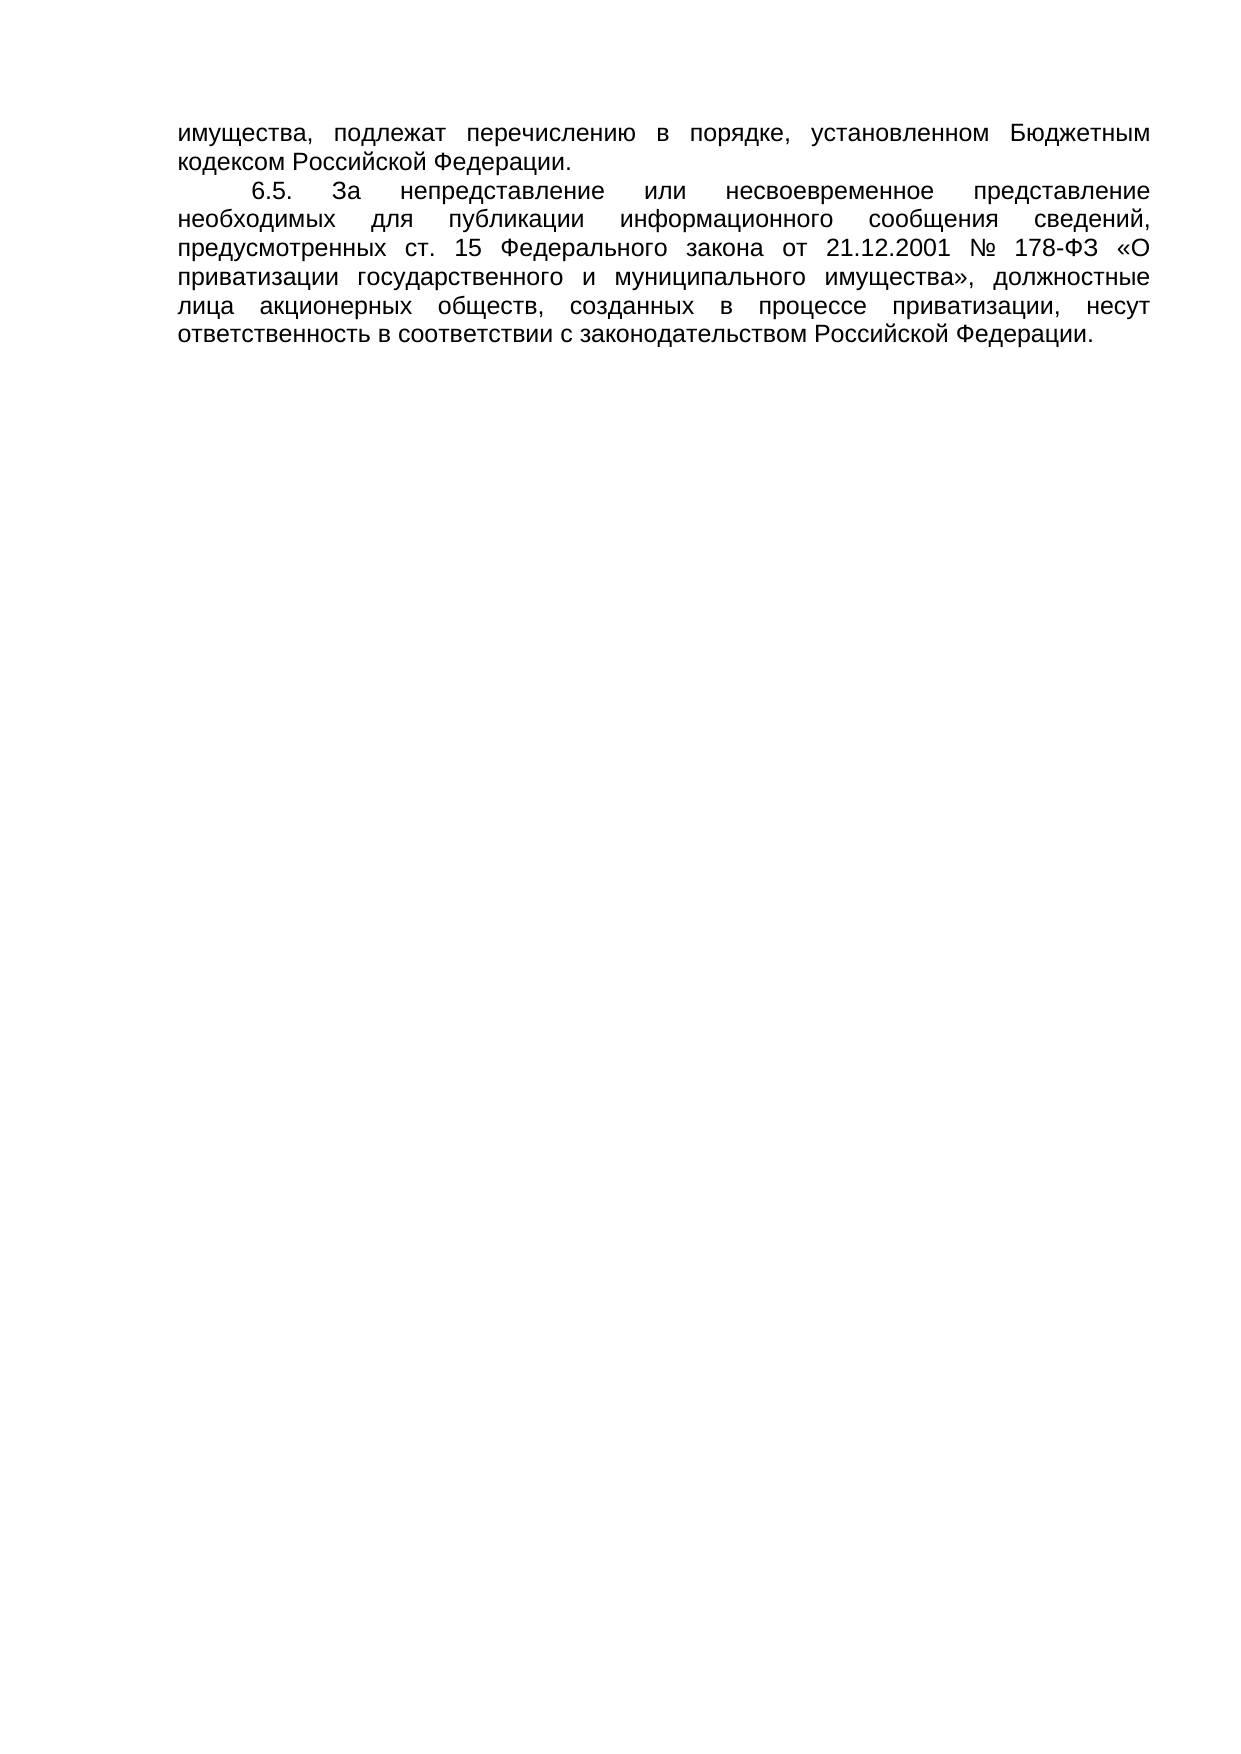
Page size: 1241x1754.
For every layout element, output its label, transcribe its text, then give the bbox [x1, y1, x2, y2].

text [177, 118, 1152, 176]
text 6.5. За непредставление или несвоевременное представление необходимых для публикации информационного сообщения сведений, предусмотренных ст. 15 Федерального закона от 21.12.2001 № 178-ФЗ «О приватизации государственного и муниципального имущества», должностные лица акционерных обществ, созданных в процессе приватизации, несут ответственность в соответствии с законодательством Российской Федерации. [177, 176, 1152, 348]
